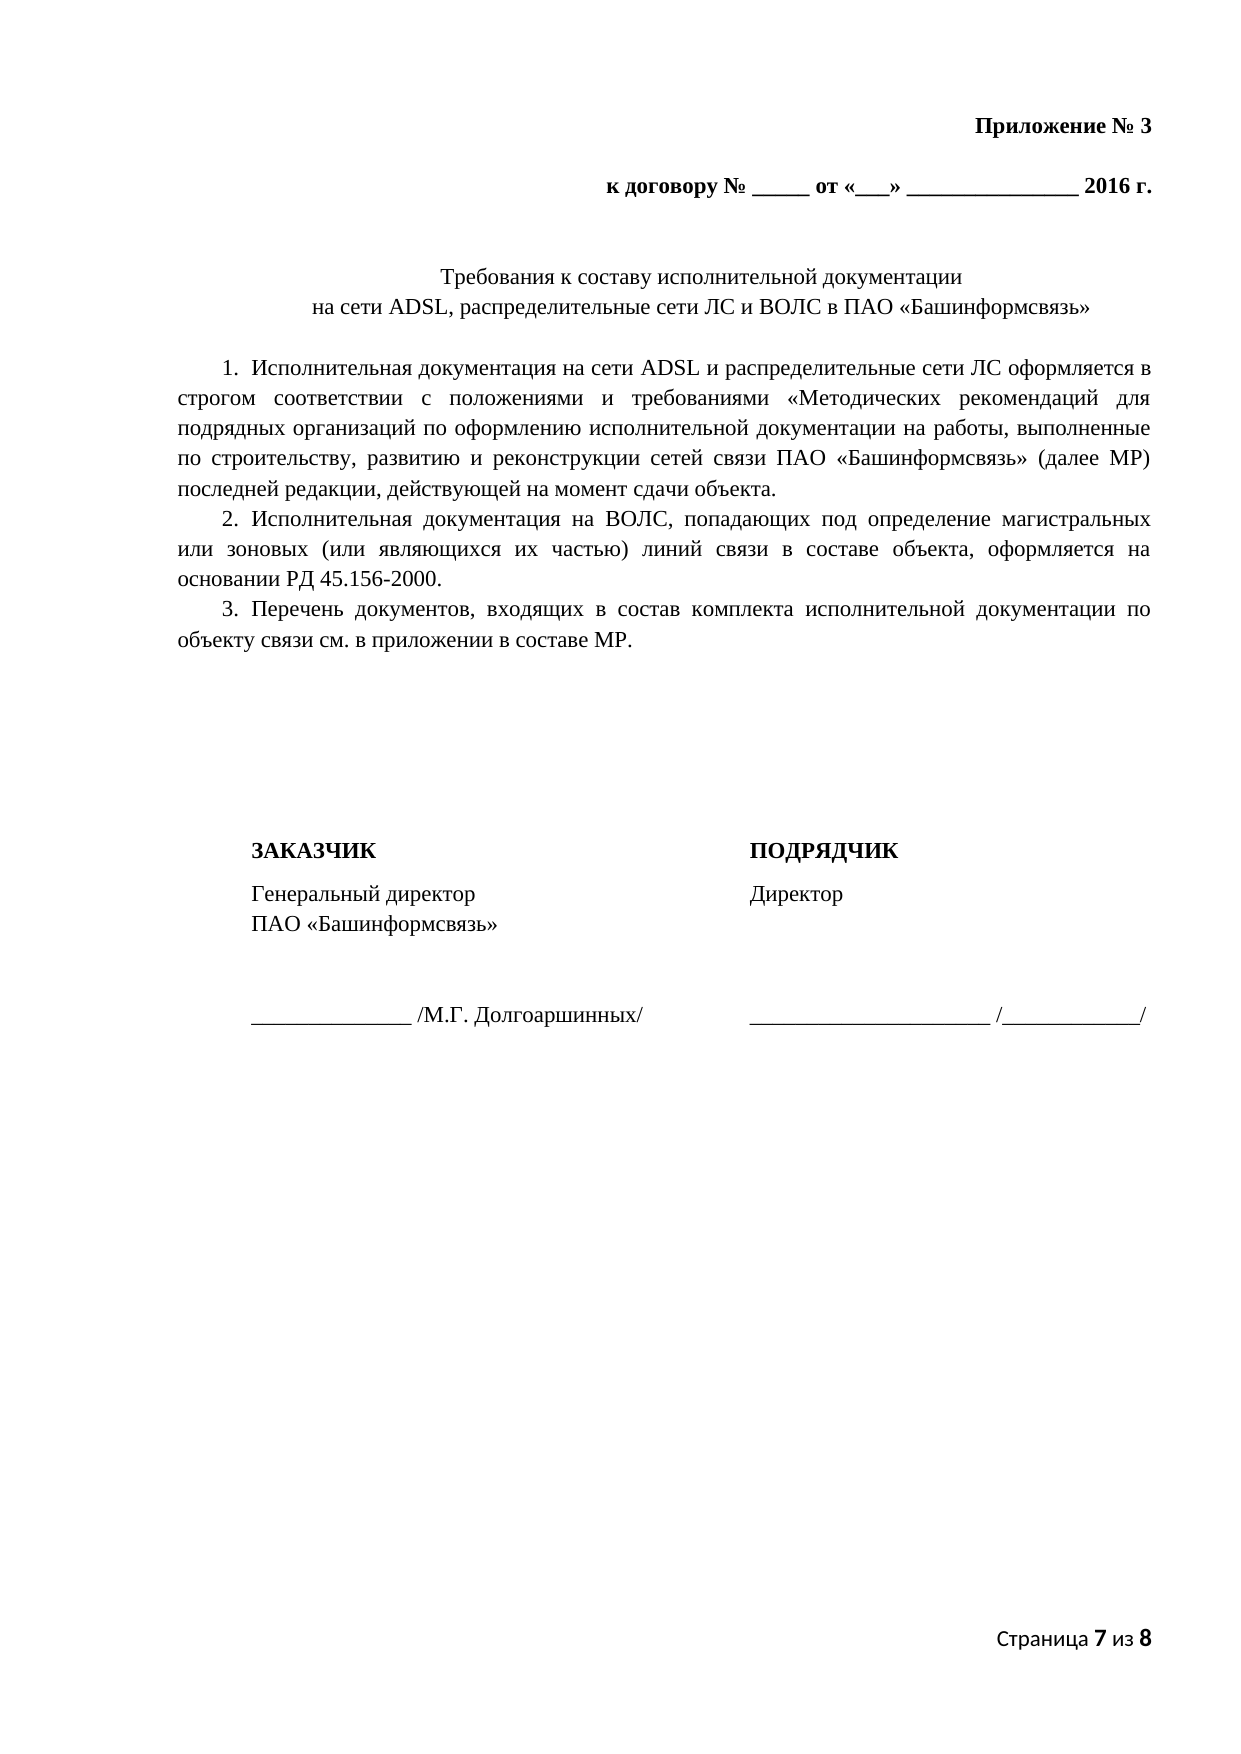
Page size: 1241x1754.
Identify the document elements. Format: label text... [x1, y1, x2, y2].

table_header ЗАКАЗЧИК [166, 837, 664, 880]
text Приложение № 3 [177, 112, 1152, 138]
list Перечень документов, входящих в состав комплекта исполнительной документации по объекту связи см. в приложении в составе МР. [177, 595, 1152, 652]
text на сети ADSL, распределительные сети ЛС и ВОЛС в ПАО «Башинформсвязь» [177, 293, 1152, 320]
table_header ПОДРЯДЧИК [664, 837, 1181, 880]
table_cell Генеральный директор ПАО «Башинформсвязь» ______________ /М.Г. Долгоаршинных/ [166, 880, 664, 1031]
list Исполнительная документация на сети ADSL и распределительные сети ЛС оформляется в строгом соответствии с положениями и требованиями «Методических рекомендаций для подрядных организаций по оформлению исполнительной документации на работы, выполненные по строительству, развитию и реконструкции сетей связи ПАО «Башинформсвязь» (далее МР) последней редакции, действующей на момент сдачи объекта. [177, 354, 1152, 501]
text к договору № _____ от «___» _______________ 2016 г. [177, 172, 1152, 199]
text Требования к составу исполнительной документации [177, 263, 1152, 289]
list Исполнительная документация на ВОЛС, попадающих под определение магистральных или зоновых (или являющихся их частью) линий связи в составе объекта, оформляется на основании РД 45.156-2000. [177, 505, 1152, 592]
table_cell Директор _____________________ /____________/ [664, 880, 1181, 1031]
